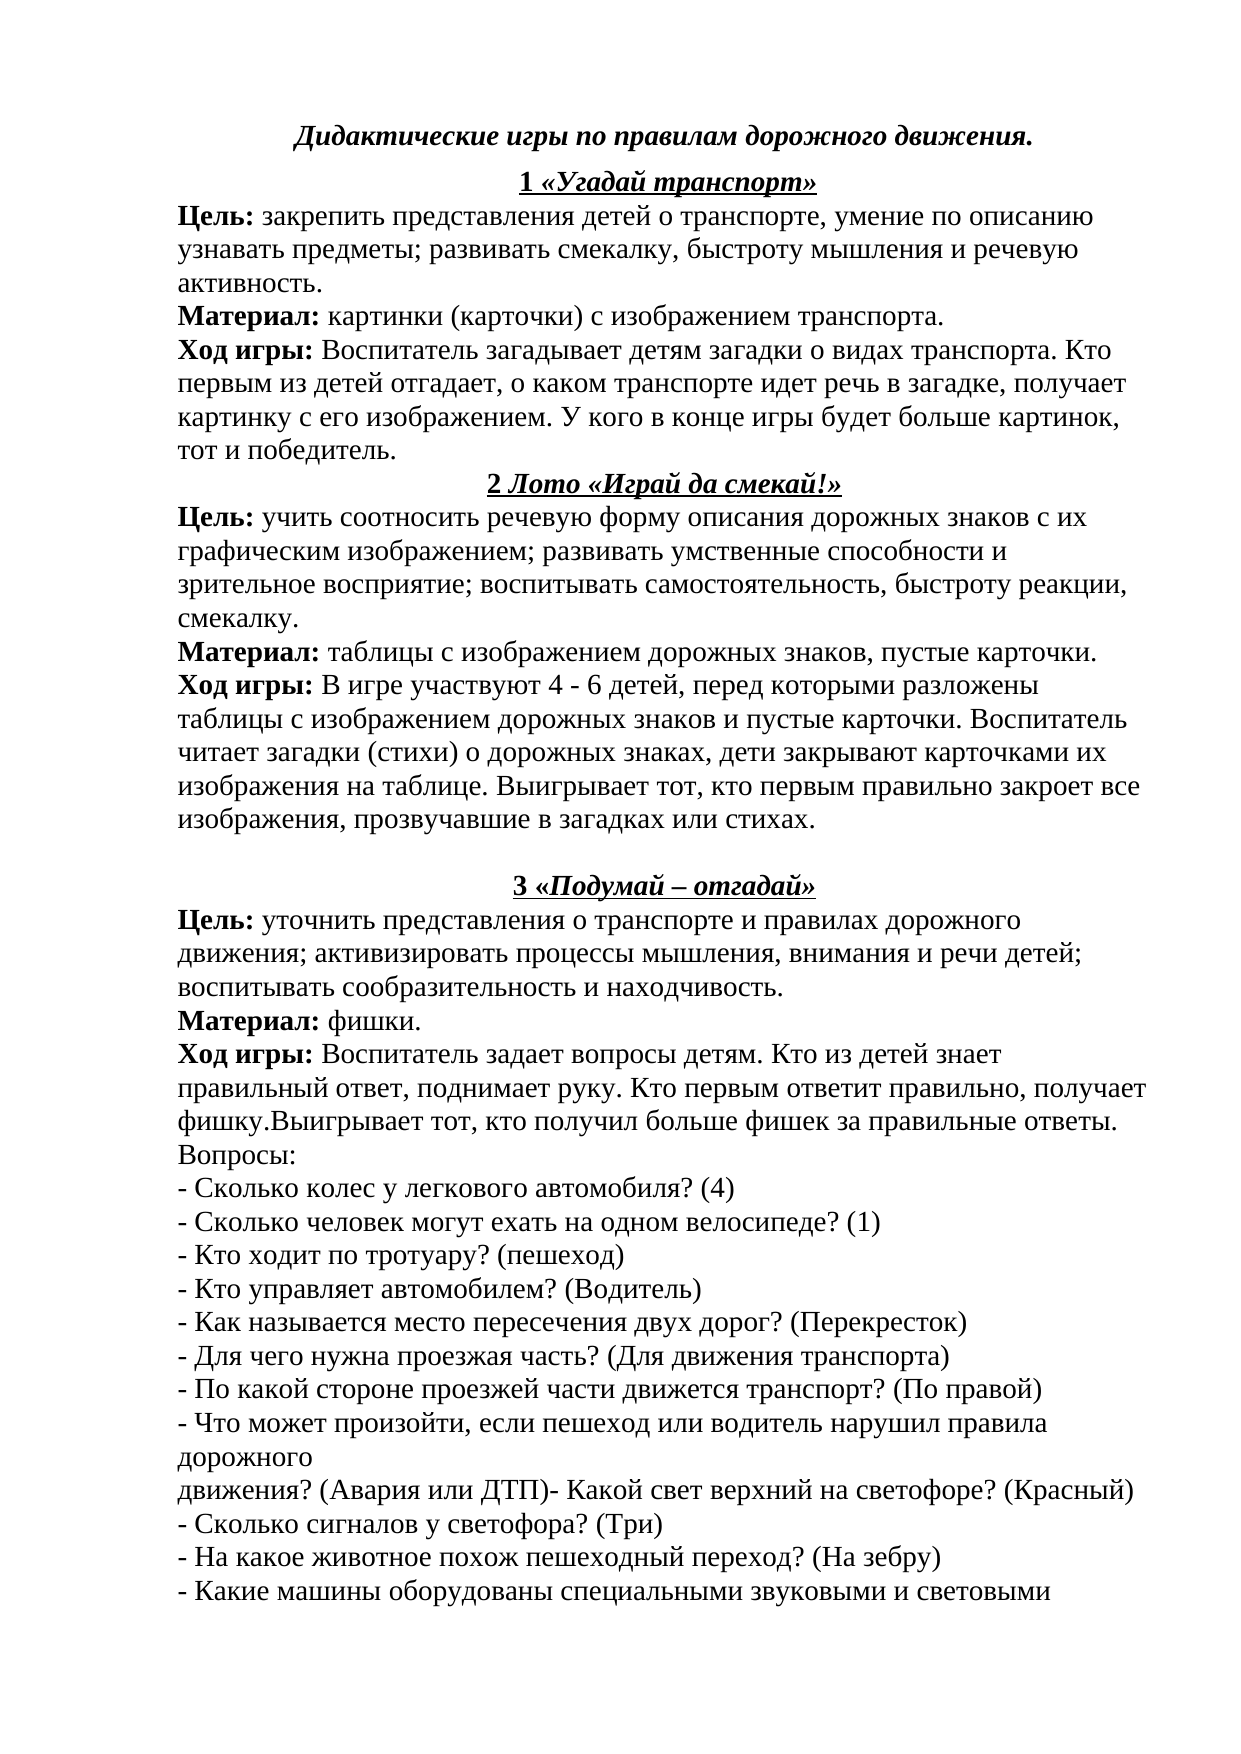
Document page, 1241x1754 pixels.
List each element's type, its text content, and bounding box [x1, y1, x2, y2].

text Материал: таблицы с изображением дорожных знаков, пустые карточки. [177, 634, 1152, 667]
text Материал: картинки (карточки) с изображением транспорта. [177, 298, 1152, 332]
text - Кто ходит по тротуару? (пешеход) [177, 1237, 1152, 1271]
text - Какие машины оборудованы специальными звуковыми и световыми [177, 1573, 1152, 1606]
text Цель: учить соотносить речевую форму описания дорожных знаков с их [177, 499, 1152, 533]
text Дидактические игры по правилам дорожного движения. [177, 118, 1152, 152]
text Ход игры: Воспитатель задает вопросы детям. Кто из детей знает правильный ответ, поднимает руку. Кто первым ответит правильно, получает фишку.Выигрывает тот, кто получил больше фишек за правильные ответы. [177, 1036, 1152, 1137]
text - Сколько колес у легкового автомобиля? (4) [177, 1170, 1152, 1204]
text Цель: уточнить представления о транспорте и правилах дорожного движения; активизировать процессы мышления, внимания и речи детей; воспитывать сообразительность и находчивость. [177, 902, 1152, 1003]
text картинку с его изображением. У кого в конце игры будет больше картинок, тот и победитель. [177, 399, 1152, 466]
text 1 «Угадай транспорт» [177, 164, 1152, 198]
text - Сколько сигналов у светофора? (Три) [177, 1506, 1152, 1539]
text графическим изображением; развивать умственные способности и зрительное восприятие; воспитывать самостоятельность, быстроту реакции, смекалку. [177, 533, 1152, 634]
text - Кто управляет автомобилем? (Водитель) [177, 1271, 1152, 1304]
text - По какой стороне проезжей части движется транспорт? (По правой) [177, 1372, 1152, 1405]
text Материал: фишки. [177, 1003, 1152, 1036]
text - Как называется место пересечения двух дорог? (Перекресток) [177, 1304, 1152, 1338]
text - Сколько человек могут ехать на одном велосипеде? (1) [177, 1204, 1152, 1237]
text - На какое животное похож пешеходный переход? (На зебру) [177, 1539, 1152, 1573]
text Ход игры: Воспитатель загадывает детям загадки о видах транспорта. Кто [177, 332, 1152, 365]
text движения? (Авария или ДТП)- Какой свет верхний на светофоре? (Красный) [177, 1472, 1152, 1506]
text первым из детей отгадает, о каком транспорте идет речь в загадке, получает [177, 365, 1152, 399]
text Ход игры: В игре участвуют 4 - 6 детей, перед которыми разложены таблицы с изображением дорожных знаков и пустые карточки. Воспитатель читает загадки (стихи) о дорожных знаках, дети закрывают карточками их изображения на таблице. Выигрывает тот, кто первым правильно закроет все изображения, прозвучавшие в загадках или стихах. [177, 667, 1152, 835]
text Цель: закрепить представления детей о транспорте, умение по описанию [177, 198, 1152, 231]
text 3 «Подумай – отгадай» [177, 868, 1152, 902]
text Вопросы: [177, 1137, 1152, 1170]
text активность. [177, 265, 1152, 298]
text 2 Лото «Играй да смекай!» [177, 466, 1152, 499]
text - Для чего нужна проезжая часть? (Для движения транспорта) [177, 1338, 1152, 1372]
text узнавать предметы; развивать смекалку, быстроту мышления и речевую [177, 231, 1152, 265]
text - Что может произойти, если пешеход или водитель нарушил правила дорожного [177, 1405, 1152, 1472]
